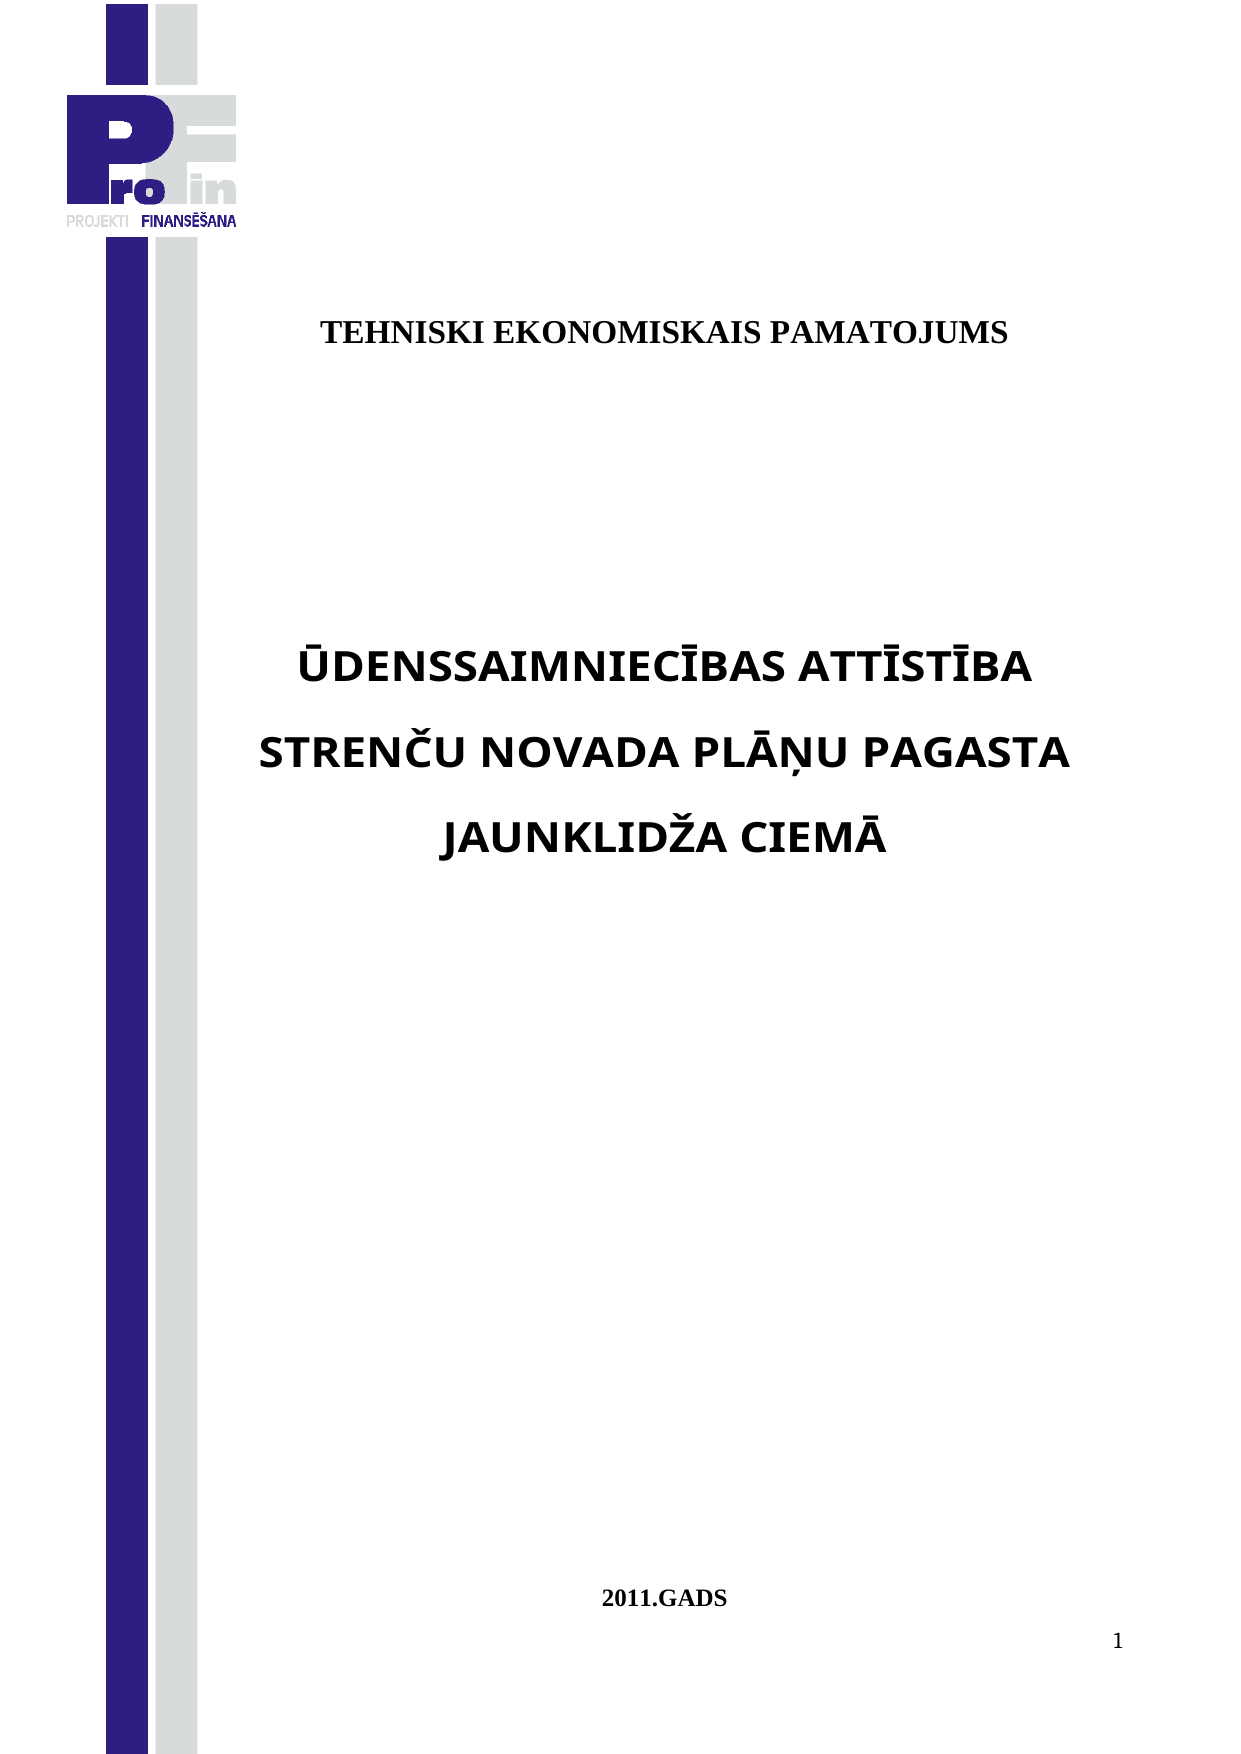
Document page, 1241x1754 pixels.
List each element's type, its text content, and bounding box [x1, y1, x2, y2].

text 2011.GADS [236, 1583, 1122, 1612]
picture [67, 4, 236, 1754]
text TEHNISKI EKONOMISKAIS PAMATOJUMS [236, 313, 1122, 351]
text ŪDENSSAIMNIECĪBAS ATTĪSTĪBA [236, 637, 1122, 694]
text JAUNKLIDŽA CIEMĀ [236, 807, 1122, 864]
text STRENČU NOVADA PLĀŅU PAGASTA [236, 722, 1122, 779]
